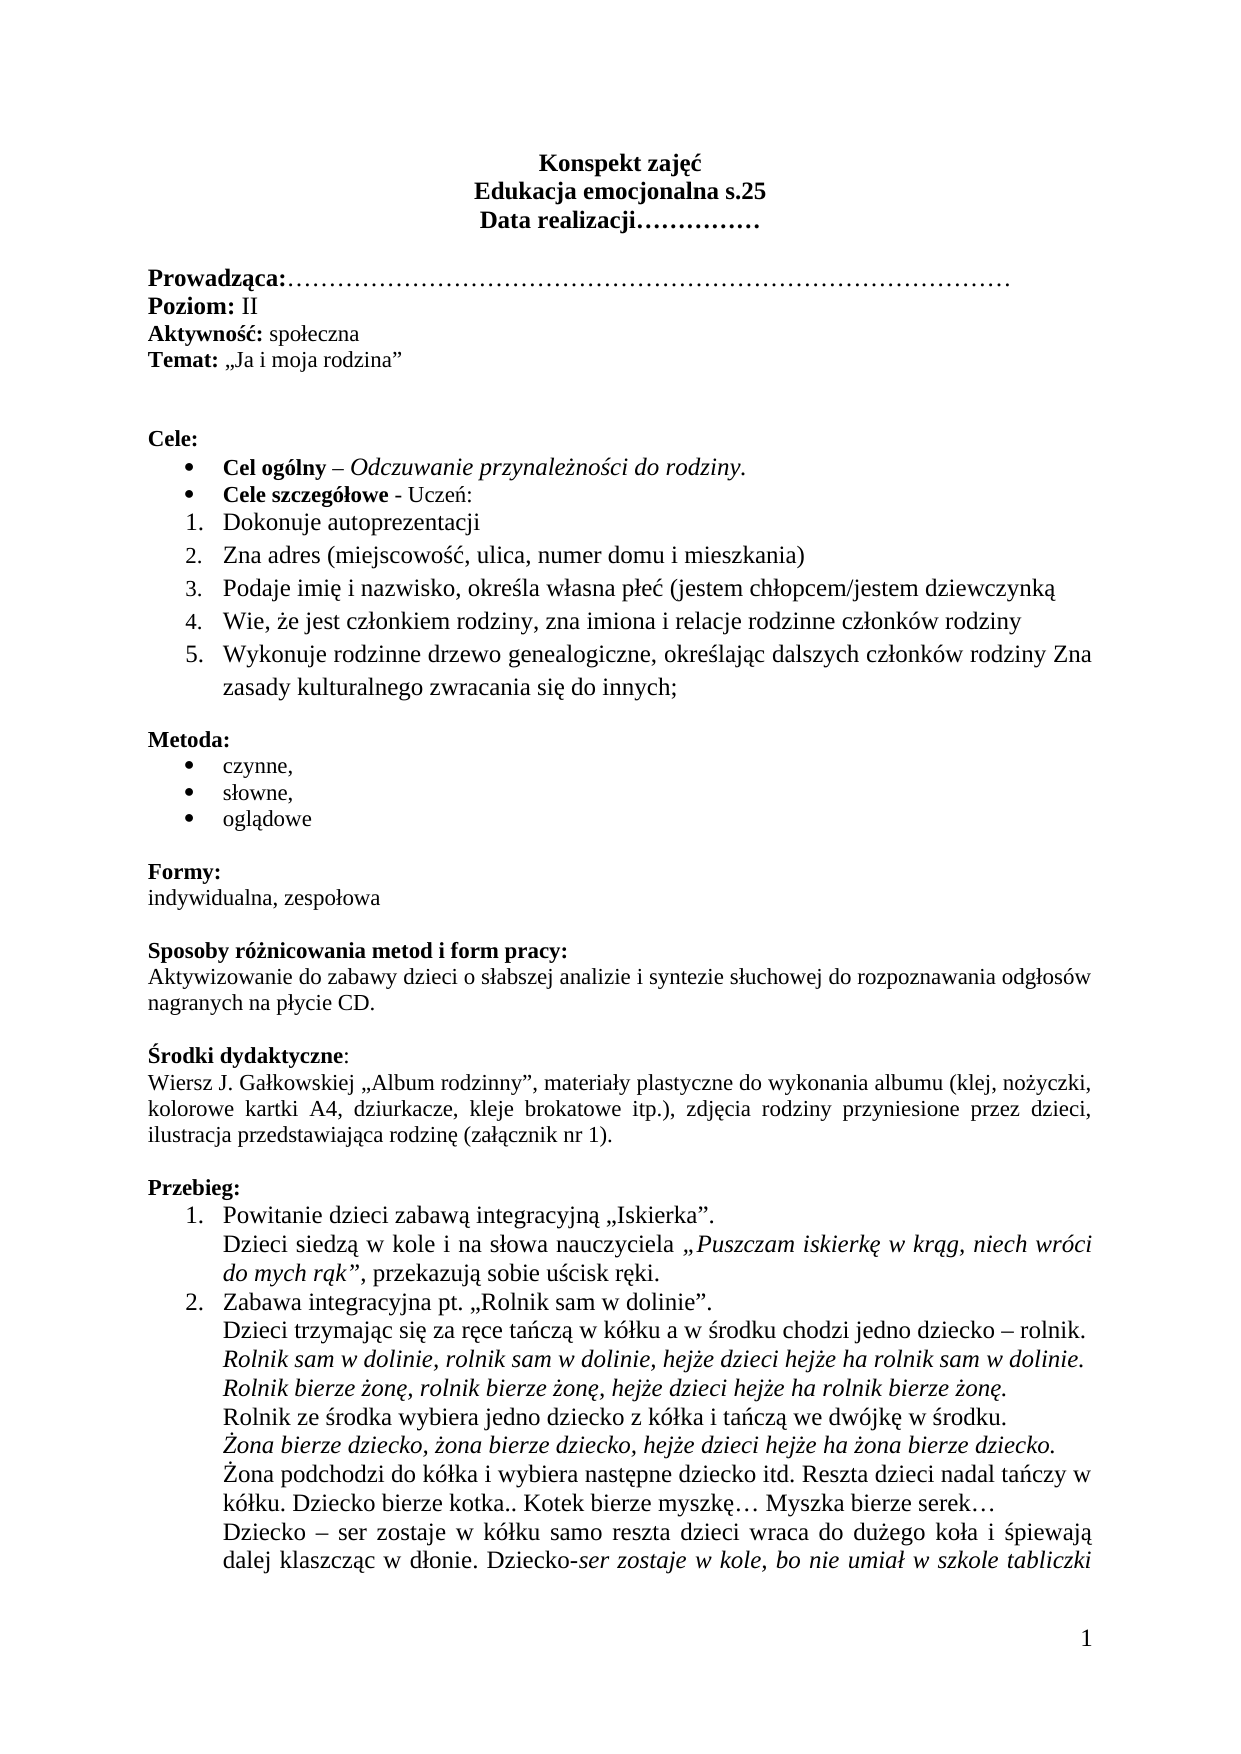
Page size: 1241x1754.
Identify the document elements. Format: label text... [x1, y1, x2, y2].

text Cele: [148, 426, 1093, 452]
list czynne, [185, 752, 1093, 779]
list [223, 1517, 1093, 1574]
list Dzieci trzymając się za ręce tańczą w kółku a w środku chodzi jedno dziecko – rolnik. [223, 1315, 1093, 1344]
list Rolnik bierze żonę, rolnik bierze żonę, hejże dzieci hejże ha rolnik bierze żonę. [223, 1373, 1093, 1402]
list Podaje imię i nazwisko, określa własna płeć (jestem chłopcem/jestem dziewczynką [185, 573, 1093, 602]
list Rolnik ze środka wybiera jedno dziecko z kółka i tańczą we dwójkę w środku. [223, 1402, 1093, 1430]
list słowne, [185, 779, 1093, 805]
text Metoda: [148, 726, 1093, 752]
list Cel ogólny – Odczuwanie przynależności do rodziny. [185, 452, 1093, 481]
text Prowadząca:…………………………………………………………………………… [148, 263, 1093, 291]
text Konspekt zajęć [148, 148, 1093, 176]
list Rolnik sam w dolinie, rolnik sam w dolinie, hejże dzieci hejże ha rolnik sam w dolinie. [223, 1344, 1093, 1373]
list Cele szczegółowe - Uczeń: [185, 481, 1093, 507]
text Aktywizowanie do zabawy dzieci o słabszej analizie i syntezie słuchowej do rozpoznawania odgłosów nagranych na płycie CD. [148, 963, 1093, 1016]
list Żona bierze dziecko, żona bierze dziecko, hejże dzieci hejże ha żona bierze dziecko. [223, 1430, 1093, 1459]
list Dzieci siedzą w kole i na słowa nauczyciela „Puszczam iskierkę w krąg, niech wróci do mych rąk”, przekazują sobie uścisk ręki. [223, 1229, 1093, 1287]
list Zna adres (miejscowość, ulica, numer domu i mieszkania) [185, 540, 1093, 569]
list Wie, że jest członkiem rodziny, zna imiona i relacje rodzinne członków rodziny [185, 606, 1093, 635]
text Edukacja emocjonalna s.25 [148, 176, 1093, 205]
list Wykonuje rodzinne drzewo genealogiczne, określając dalszych członków rodziny Zna zasady kulturalnego zwracania się do innych; [185, 639, 1093, 701]
text Środki dydaktyczne: [148, 1042, 1093, 1068]
text Temat: „Ja i moja rodzina” [148, 346, 1093, 373]
text Formy: [148, 858, 1093, 884]
list oglądowe [185, 805, 1093, 831]
text Wiersz J. Gałkowskiej „Album rodzinny”, materiały plastyczne do wykonania albumu (klej, nożyczki, kolorowe kartki A4, dziurkacze, kleje brokatowe itp.), zdjęcia rodziny przyniesione przez dzieci, ilustracja przedstawiająca rodzinę (załącznik nr 1). [148, 1068, 1093, 1148]
text Data realizacji…………… [148, 205, 1093, 234]
list Powitanie dzieci zabawą integracyjną „Iskierka”. [185, 1200, 1093, 1229]
text Przebieg: [148, 1174, 1093, 1200]
list Żona podchodzi do kółka i wybiera następne dziecko itd. Reszta dzieci nadal tańczy w kółku. Dziecko bierze kotka.. Kotek bierze myszkę… Myszka bierze serek… [223, 1459, 1093, 1517]
text Aktywność: społeczna [148, 320, 1093, 346]
list Dokonuje autoprezentacji [185, 507, 1093, 536]
text Poziom: II [148, 291, 1093, 320]
list Zabawa integracyjna pt. „Rolnik sam w dolinie”. [185, 1287, 1093, 1315]
text Sposoby różnicowania metod i form pracy: [148, 937, 1093, 963]
text indywidualna, zespołowa [148, 884, 1093, 910]
